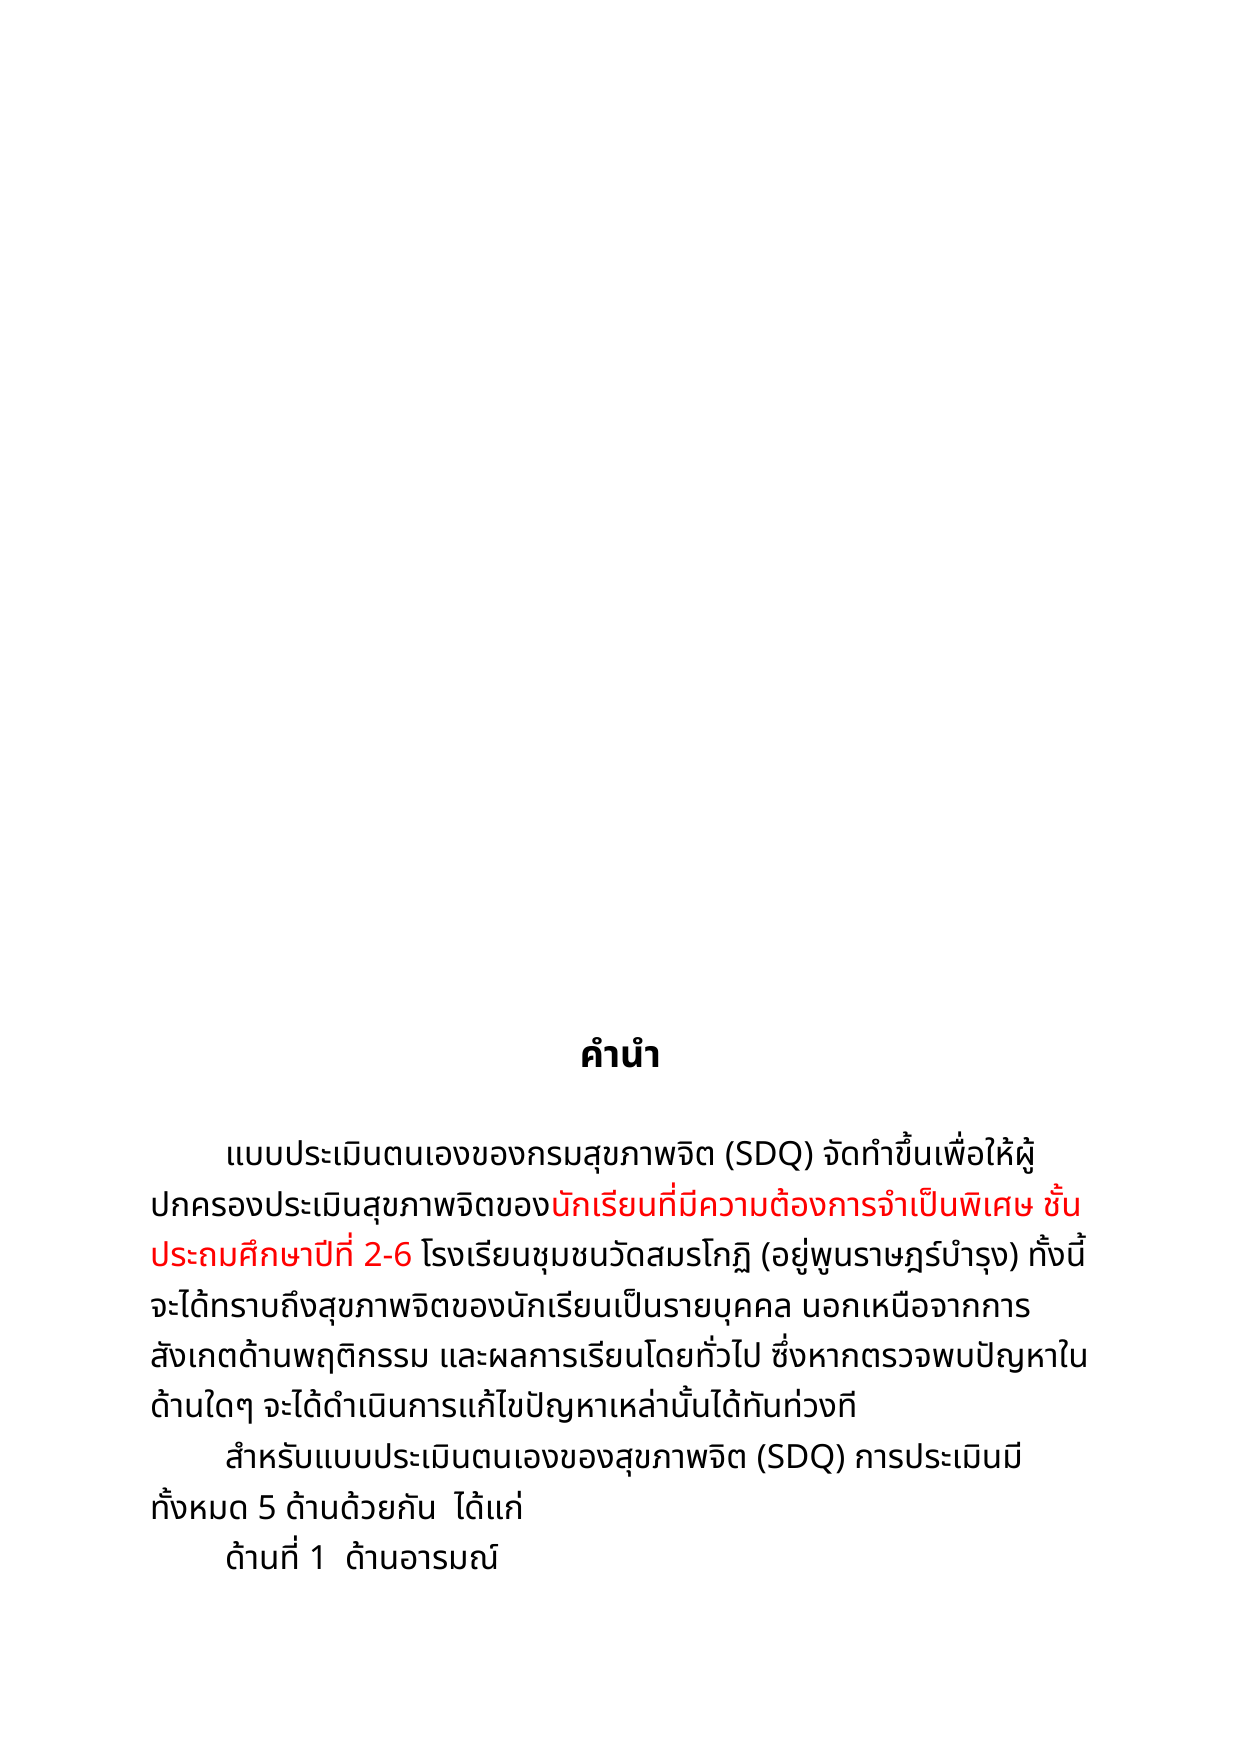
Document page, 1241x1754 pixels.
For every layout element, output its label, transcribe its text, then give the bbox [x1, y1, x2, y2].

text คำนำ [150, 1028, 1090, 1084]
text ด้านที่ 1 ด้านอารมณ์ [150, 1534, 1090, 1585]
text แบบประเมินตนเองของกรมสุขภาพจิต (SDQ) จัดทำขึ้นเพื่อให้ผู้ปกครองประเมินสุขภาพจิตของนักเรียนที่มีความต้องการจำเป็นพิเศษ ชั้นประถมศึกษาปีที่ 2-6 โรงเรียนชุมชนวัดสมรโกฏิ (อยู่พูนราษฎร์บำรุง) ทั้งนี้จะได้ทราบถึงสุขภาพจิตของนักเรียนเป็นรายบุคคล นอกเหนือจากการสังเกตด้านพฤติกรรม และผลการเรียนโดยทั่วไป ซึ่งหากตรวจพบปัญหาในด้านใดๆ จะได้ดำเนินการแก้ไขปัญหาเหล่านั้นได้ทันท่วงที [150, 1130, 1090, 1433]
text สำหรับแบบประเมินตนเองของสุขภาพจิต (SDQ) การประเมินมีทั้งหมด 5 ด้านด้วยกัน ได้แก่ [150, 1433, 1090, 1534]
